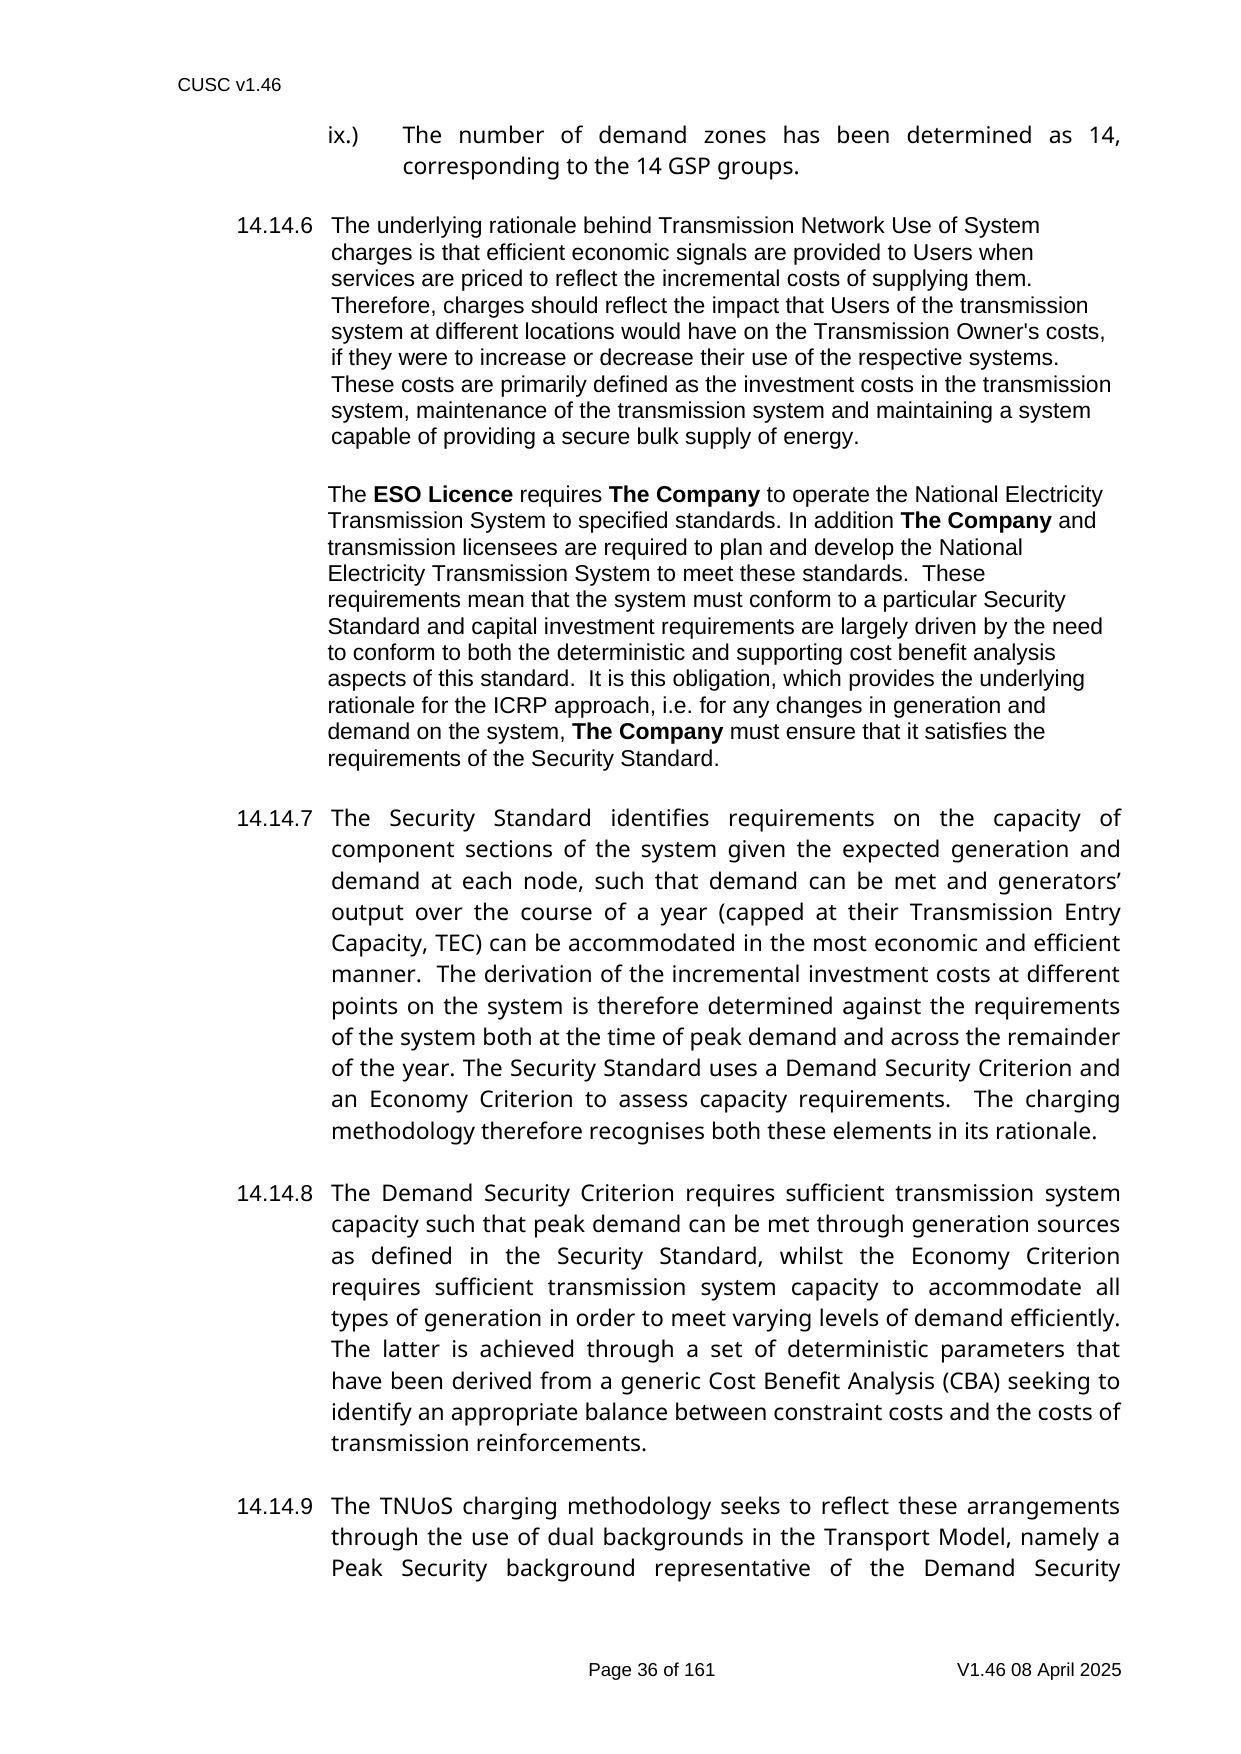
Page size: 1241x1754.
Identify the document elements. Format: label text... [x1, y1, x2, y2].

list The Security Standard identifies requirements on the capacity of component sections of the system given the expected generation and demand at each node, such that demand can be met and generators’ output over the course of a year (capped at their Transmission Entry Capacity, TEC) can be accommodated in the most economic and efficient manner. The derivation of the incremental investment costs at different points on the system is therefore determined against the requirements of the system both at the time of peak demand and across the remainder of the year. The Security Standard uses a Demand Security Criterion and an Economy Criterion to assess capacity requirements. The charging methodology therefore recognises both these elements in its rationale. [236, 802, 1121, 1146]
text The ESO Licence requires The Company to operate the National Electricity Transmission System to specified standards. In addition The Company and transmission licensees are required to plan and develop the National Electricity Transmission System to meet these standards. These requirements mean that the system must conform to a particular Security Standard and capital investment requirements are largely driven by the need to conform to both the deterministic and supporting cost benefit analysis aspects of this standard. It is this obligation, which provides the underlying rationale for the ICRP approach, i.e. for any changes in generation and demand on the system, The Company must ensure that it satisfies the requirements of the Security Standard. [327, 481, 1121, 771]
list The underlying rationale behind Transmission Network Use of System charges is that efficient economic signals are provided to Users when services are priced to reflect the incremental costs of supplying them. Therefore, charges should reflect the impact that Users of the transmission system at different locations would have on the Transmission Owner's costs, if they were to increase or decrease their use of the respective systems. These costs are primarily defined as the investment costs in the transmission system, maintenance of the transmission system and maintaining a system capable of providing a secure bulk supply of energy. [236, 212, 1121, 450]
list The number of demand zones has been determined as 14, corresponding to the 14 GSP groups. [327, 119, 1121, 181]
list The Demand Security Criterion requires sufficient transmission system capacity such that peak demand can be met through generation sources as defined in the Security Standard, whilst the Economy Criterion requires sufficient transmission system capacity to accommodate all types of generation in order to meet varying levels of demand efficiently. The latter is achieved through a set of deterministic parameters that have been derived from a generic Cost Benefit Analysis (CBA) seeking to identify an appropriate balance between constraint costs and the costs of transmission reinforcements. [236, 1177, 1121, 1458]
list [236, 1489, 1121, 1583]
